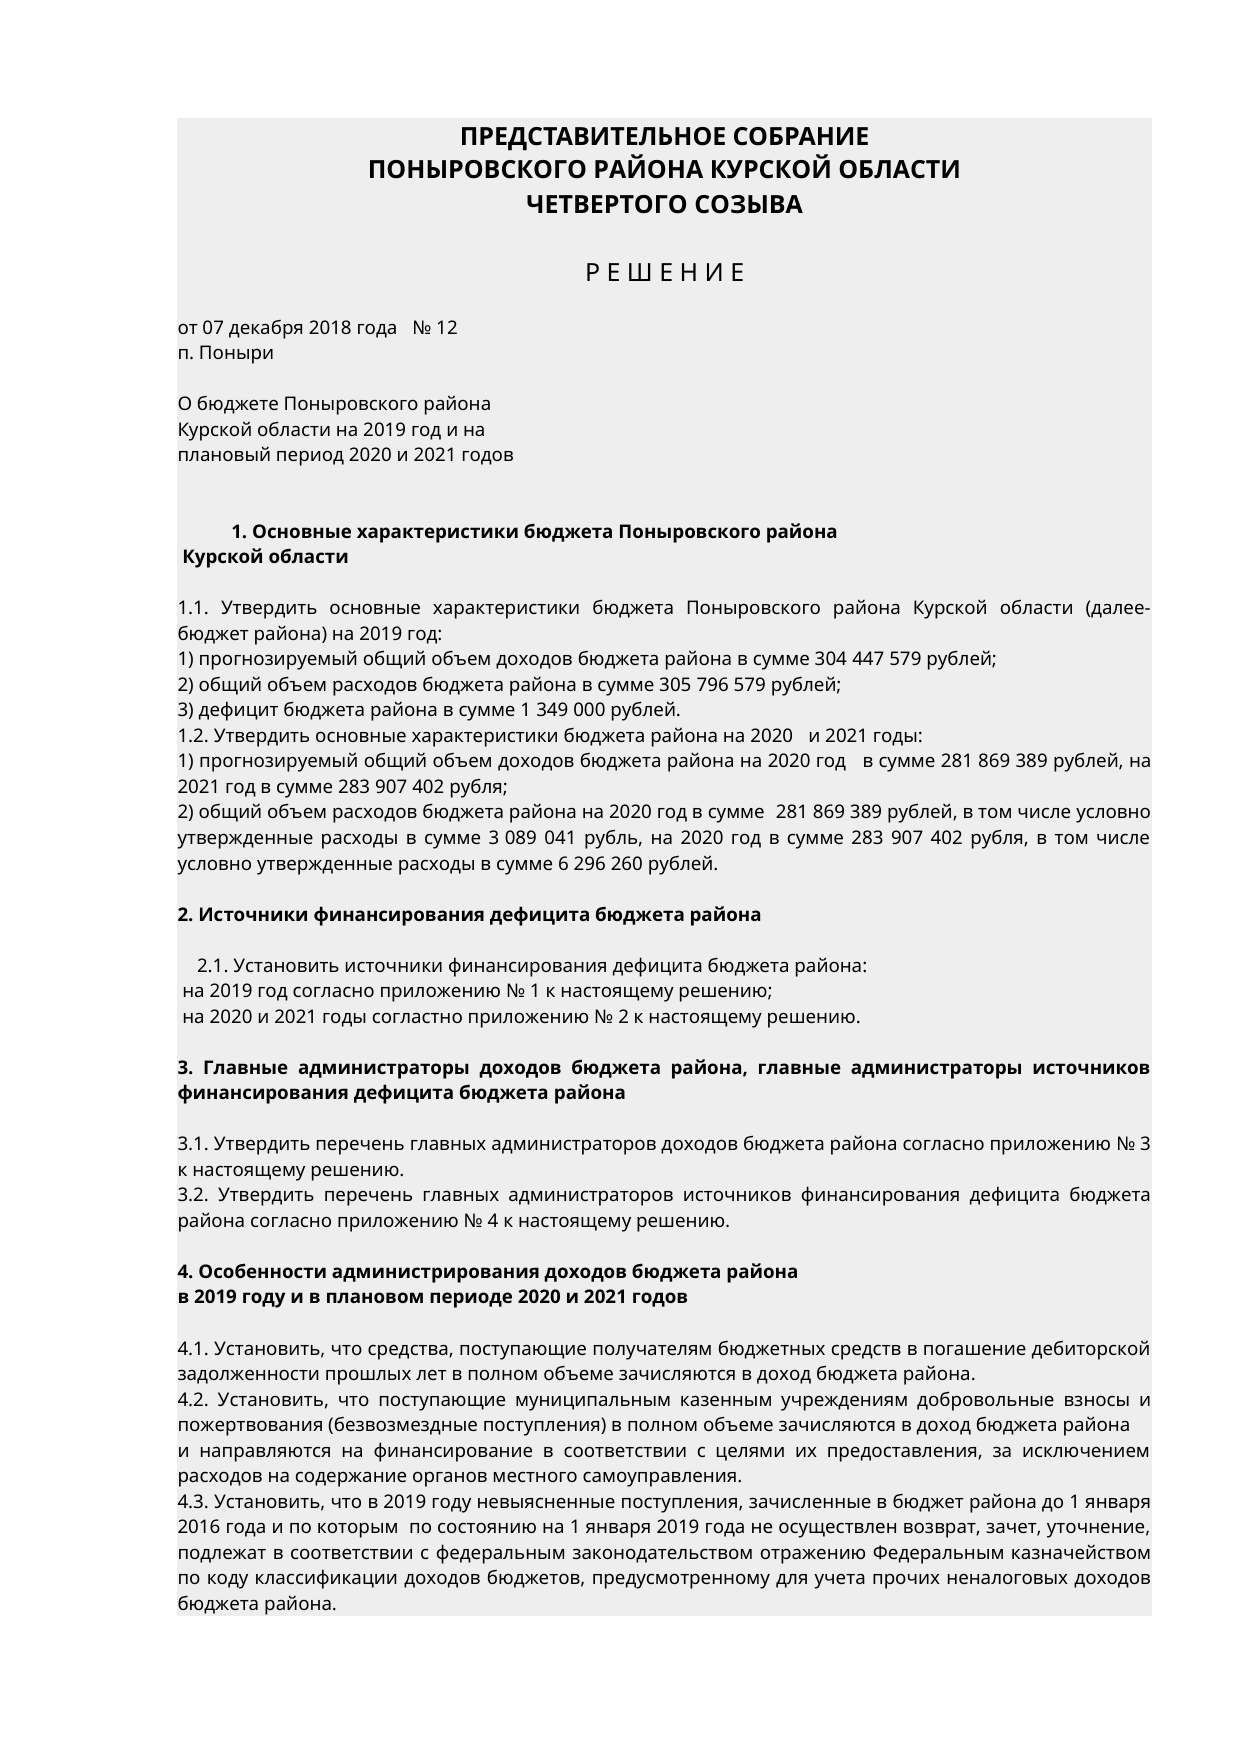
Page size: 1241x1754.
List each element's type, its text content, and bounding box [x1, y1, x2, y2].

text О бюджете Поныровского района [177, 391, 1152, 416]
text 1.1. Утвердить основные характеристики бюджета Поныровского района Курской области (далее-бюджет района) на 2019 год: [177, 595, 1152, 646]
text 1.2. Утвердить основные характеристики бюджета района на 2020 и 2021 годы: [177, 722, 1152, 748]
text 3. Главные администраторы доходов бюджета района, главные администраторы источников финансирования дефицита бюджета района [177, 1054, 1152, 1105]
text ПОНЫРОВСКОГО РАЙОНА КУРСКОЙ ОБЛАСТИ [177, 152, 1152, 186]
text 3.1. Утвердить перечень главных администраторов доходов бюджета района согласно приложению № 3 к настоящему решению. [177, 1131, 1152, 1182]
text 2) общий объем расходов бюджета района в сумме 305 796 579 рублей; [177, 671, 1152, 697]
text Р Е Ш Е Н И Е [177, 254, 1152, 288]
text плановый период 2020 и 2021 годов [177, 442, 1152, 467]
text 2. Источники финансирования дефицита бюджета района [177, 901, 1152, 926]
text Курской области на 2019 год и на [177, 416, 1152, 442]
text 4.3. Установить, что в 2019 году невыясненные поступления, зачисленные в бюджет района до 1 января 2016 года и по которым по состоянию на 1 января 2019 года не осуществлен возврат, зачет, уточнение, подлежат в соответствии с федеральным законодательством отражению Федеральным казначейством по коду классификации доходов бюджетов, предусмотренному для учета прочих неналоговых доходов бюджета района. [177, 1488, 1152, 1616]
text 3.2. Утвердить перечень главных администраторов источников финансирования дефицита бюджета района согласно приложению № 4 к настоящему решению. [177, 1182, 1152, 1233]
text от 07 декабря 2018 года № 12 [177, 314, 1152, 339]
text 3) дефицит бюджета района в сумме 1 349 000 рублей. [177, 697, 1152, 722]
text 4.2. Установить, что поступающие муниципальным казенным учреждениям добровольные взносы и пожертвования (безвозмездные поступления) в полном объеме зачисляются в доход бюджета района и направляются на финансирование в соответствии с целями их предоставления, за исключением расходов на содержание органов местного самоуправления. [177, 1386, 1152, 1488]
text на 2020 и 2021 годы согластно приложению № 2 к настоящему решению. [177, 1003, 1152, 1028]
text 2) общий объем расходов бюджета района на 2020 год в сумме 281 869 389 рублей, в том числе условно утвержденные расходы в сумме 3 089 041 рубль, на 2020 год в сумме 283 907 402 рубля, в том числе условно утвержденные расходы в сумме 6 296 260 рублей. [177, 799, 1152, 875]
text на 2019 год согласно приложению № 1 к настоящему решению; [177, 977, 1152, 1003]
text 1) прогнозируемый общий объем доходов бюджета района на 2020 год в сумме 281 869 389 рублей, на 2021 год в сумме 283 907 402 рубля; [177, 748, 1152, 799]
text 1) прогнозируемый общий объем доходов бюджета района в сумме 304 447 579 рублей; [177, 646, 1152, 671]
text 4.1. Установить, что средства, поступающие получателям бюджетных средств в погашение дебиторской задолженности прошлых лет в полном объеме зачисляются в доход бюджета района. [177, 1335, 1152, 1386]
text п. Поныри [177, 339, 1152, 365]
subtitle ПРЕДСТАВИТЕЛЬНОЕ СОБРАНИЕ [177, 118, 1152, 152]
text 4. Особенности администрирования доходов бюджета района [177, 1258, 1152, 1284]
text 1. Основные характеристики бюджета Поныровского района [177, 518, 1152, 544]
text в 2019 году и в плановом периоде 2020 и 2021 годов [177, 1284, 1152, 1309]
text Курской области [177, 544, 1152, 569]
text 2.1. Установить источники финансирования дефицита бюджета района: [177, 952, 1152, 977]
text ЧЕТВЕРТОГО СОЗЫВА [177, 186, 1152, 220]
